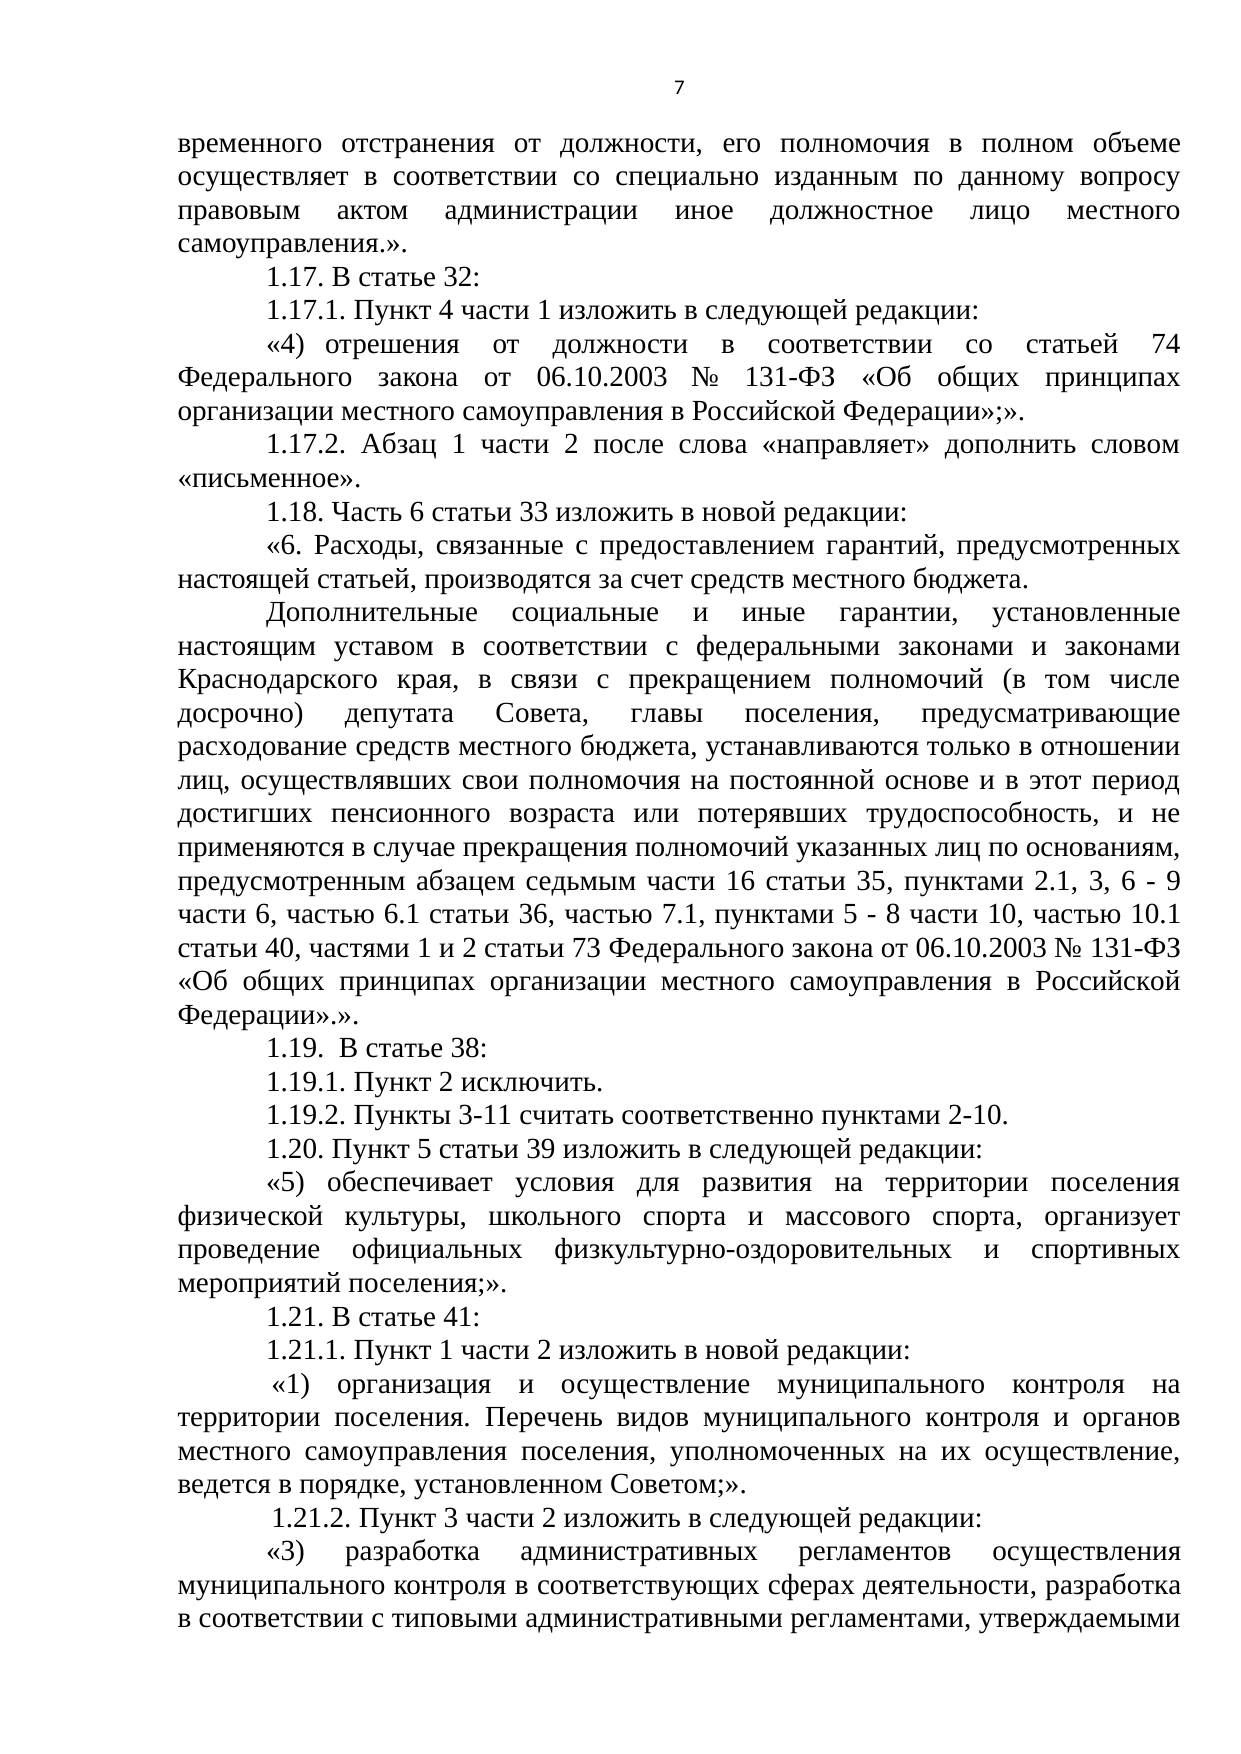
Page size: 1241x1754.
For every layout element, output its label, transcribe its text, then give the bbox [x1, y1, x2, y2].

text «5) обеспечивает условия для развития на территории поселения физической культуры, школьного спорта и массового спорта, организует проведение официальных физкультурно-оздоровительных и спортивных мероприятий поселения;». [177, 1164, 1181, 1299]
text 1.17. В статье 32: [177, 259, 1181, 292]
text 1.17.2. Абзац 1 части 2 после слова «направляет» дополнить словом «письменное». [177, 427, 1181, 494]
text 1.21.1. Пункт 1 части 2 изложить в новой редакции: [177, 1332, 1181, 1366]
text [177, 125, 1181, 259]
text Дополнительные социальные и иные гарантии, установленные настоящим уставом в соответствии с федеральными законами и законами Краснодарского края, в связи с прекращением полномочий (в том числе досрочно) депутата Совета, главы поселения, предусматривающие расходование средств местного бюджета, устанавливаются только в отношении лиц, осуществлявших свои полномочия на постоянной основе и в этот период достигших пенсионного возраста или потерявших трудоспособность, и не применяются в случае прекращения полномочий указанных лиц по основаниям, предусмотренным абзацем седьмым части 16 статьи 35, пунктами 2.1, 3, 6 - 9 части 6, частью 6.1 статьи 36, частью 7.1, пунктами 5 - 8 части 10, частью 10.1 статьи 40, частями 1 и 2 статьи 73 Федерального закона от 06.10.2003 № 131-ФЗ «Об общих принципах организации местного самоуправления в Российской Федерации».». [177, 594, 1181, 1030]
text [177, 1533, 1181, 1634]
text 1.19.1. Пункт 2 исключить. [177, 1064, 1181, 1097]
text 1.20. Пункт 5 статьи 39 изложить в следующей редакции: [177, 1131, 1181, 1164]
text 1.18. Часть 6 статьи 33 изложить в новой редакции: [177, 494, 1181, 527]
text 1.17.1. Пункт 4 части 1 изложить в следующей редакции: [177, 292, 1181, 326]
text «1) организация и осуществление муниципального контроля на территории поселения. Перечень видов муниципального контроля и органов местного самоуправления поселения, уполномоченных на их осуществление, ведется в порядке, установленном Советом;». [177, 1366, 1181, 1500]
text 1.19. В статье 38: [177, 1030, 1181, 1064]
text 1.21.2. Пункт 3 части 2 изложить в следующей редакции: [177, 1500, 1181, 1533]
text 1.19.2. Пункты 3-11 считать соответственно пунктами 2-10. [177, 1097, 1181, 1131]
text «6. Расходы, связанные с предоставлением гарантий, предусмотренных настоящей статьей, производятся за счет средств местного бюджета. [177, 527, 1181, 594]
text 1.21. В статье 41: [177, 1299, 1181, 1332]
text «4) отрешения от должности в соответствии со статьей 74 Федерального закона от 06.10.2003 № 131-ФЗ «Об общих принципах организации местного самоуправления в Российской Федерации»;». [177, 326, 1181, 427]
